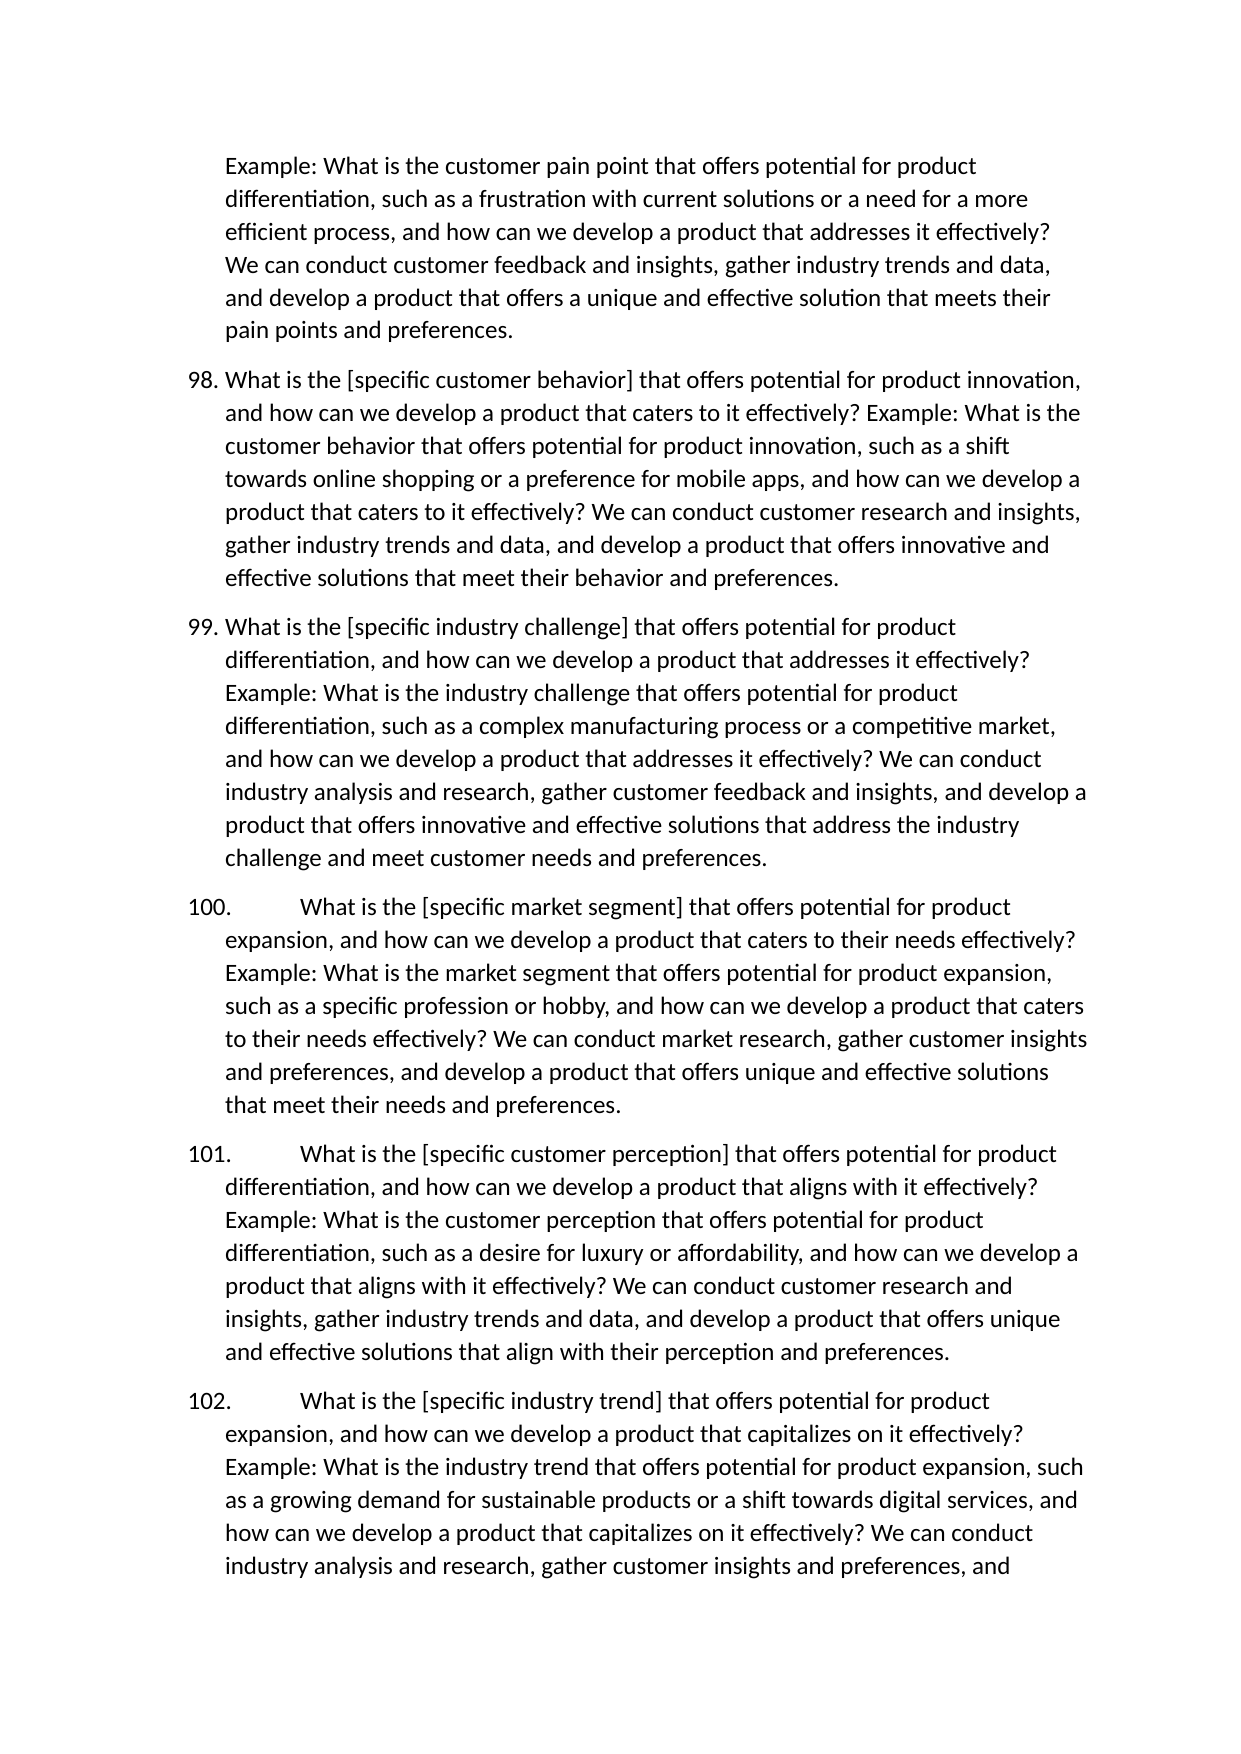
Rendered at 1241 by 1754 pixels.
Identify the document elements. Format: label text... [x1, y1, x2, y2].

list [187, 1385, 1090, 1581]
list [187, 150, 1090, 345]
list What is the [specific customer perception] that offers potential for product differentiation, and how can we develop a product that aligns with it effectively? Example: What is the customer perception that offers potential for product differentiation, such as a desire for luxury or affordability, and how can we develop a product that aligns with it effectively? We can conduct customer research and insights, gather industry trends and data, and develop a product that offers unique and effective solutions that align with their perception and preferences. [187, 1138, 1090, 1366]
list What is the [specific market segment] that offers potential for product expansion, and how can we develop a product that caters to their needs effectively? Example: What is the market segment that offers potential for product expansion, such as a specific profession or hobby, and how can we develop a product that caters to their needs effectively? We can conduct market research, gather customer insights and preferences, and develop a product that offers unique and effective solutions that meet their needs and preferences. [187, 891, 1090, 1119]
list What is the [specific customer behavior] that offers potential for product innovation, and how can we develop a product that caters to it effectively? Example: What is the customer behavior that offers potential for product innovation, such as a shift towards online shopping or a preference for mobile apps, and how can we develop a product that caters to it effectively? We can conduct customer research and insights, gather industry trends and data, and develop a product that offers innovative and effective solutions that meet their behavior and preferences. [187, 364, 1090, 592]
list What is the [specific industry challenge] that offers potential for product differentiation, and how can we develop a product that addresses it effectively? Example: What is the industry challenge that offers potential for product differentiation, such as a complex manufacturing process or a competitive market, and how can we develop a product that addresses it effectively? We can conduct industry analysis and research, gather customer feedback and insights, and develop a product that offers innovative and effective solutions that address the industry challenge and meet customer needs and preferences. [187, 611, 1090, 872]
